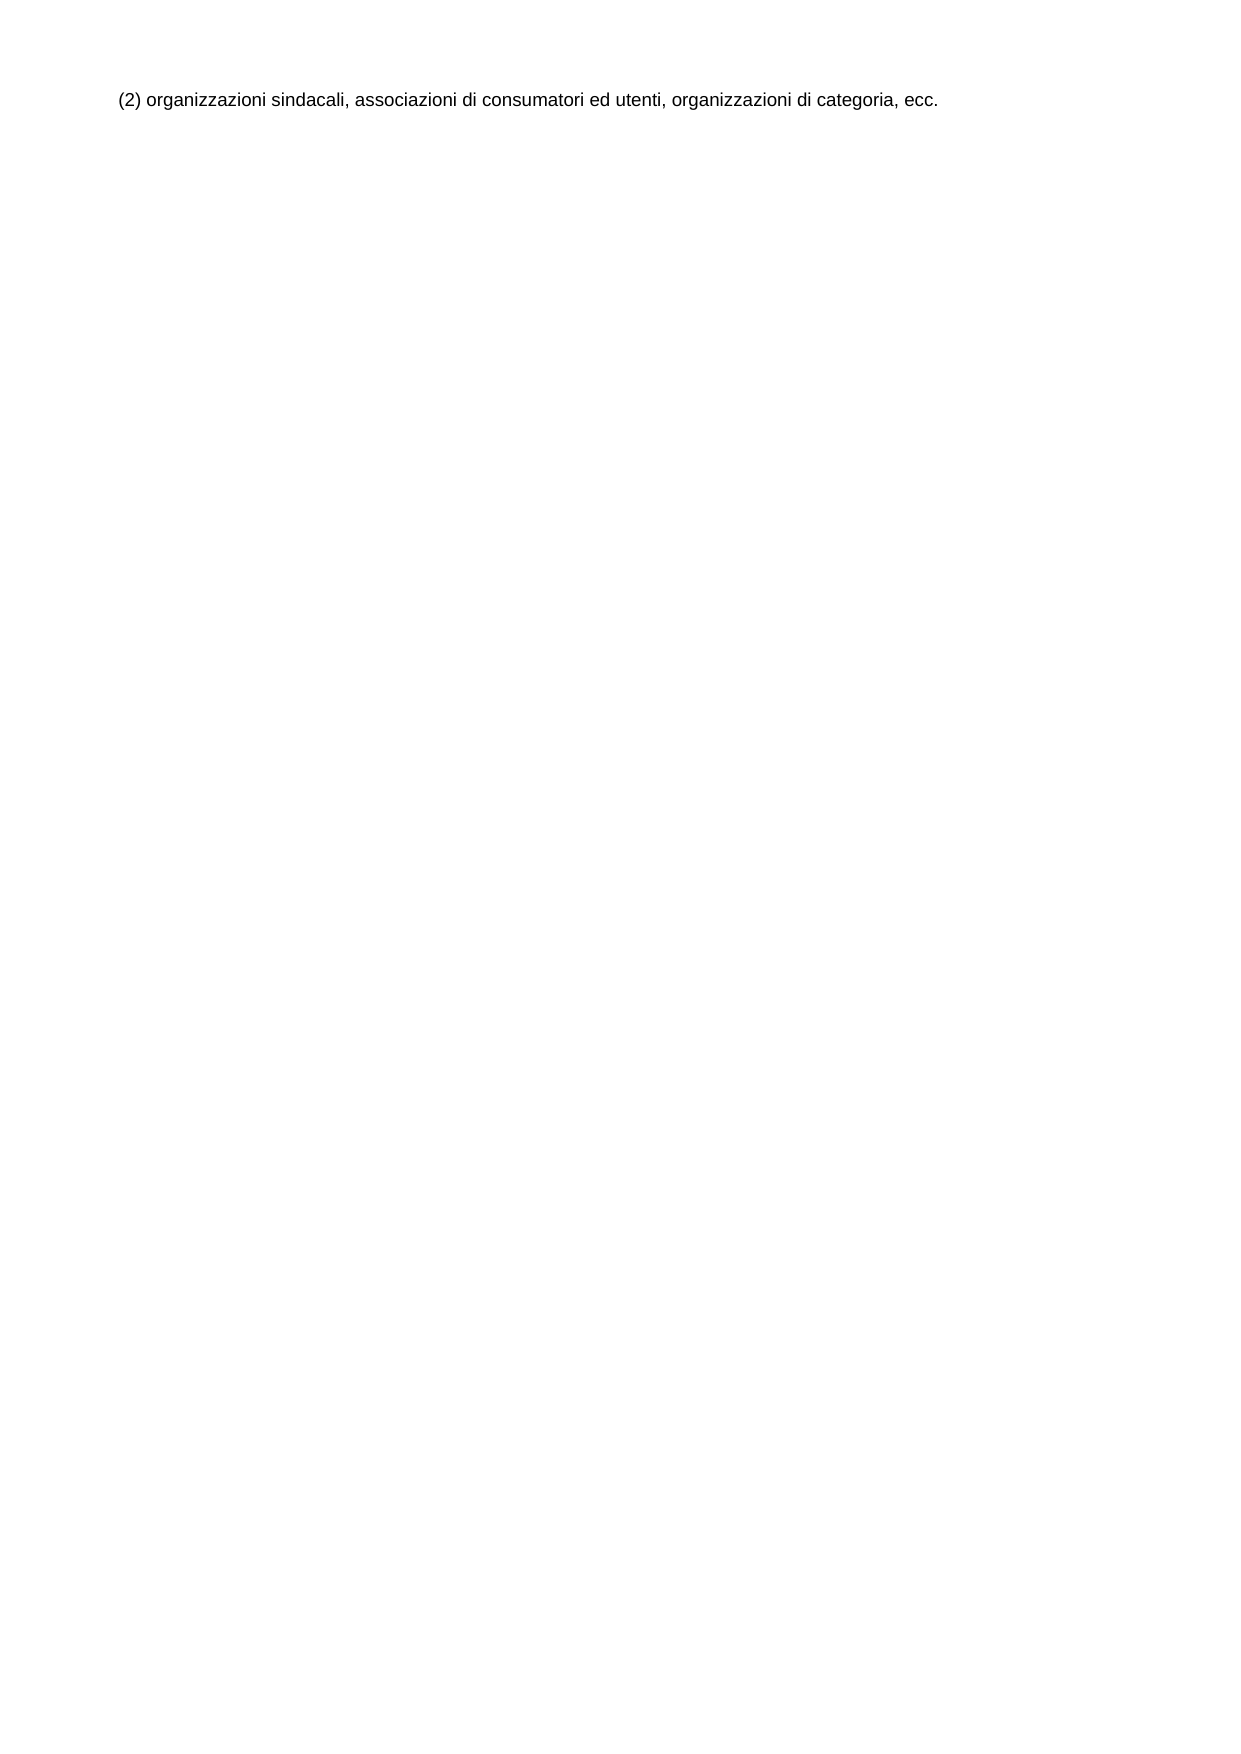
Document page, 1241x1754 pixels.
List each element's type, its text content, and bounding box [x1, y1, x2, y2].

text (2) organizzazioni sindacali, associazioni di consumatori ed utenti, organizzazioni di categoria, ecc. [118, 89, 1122, 110]
